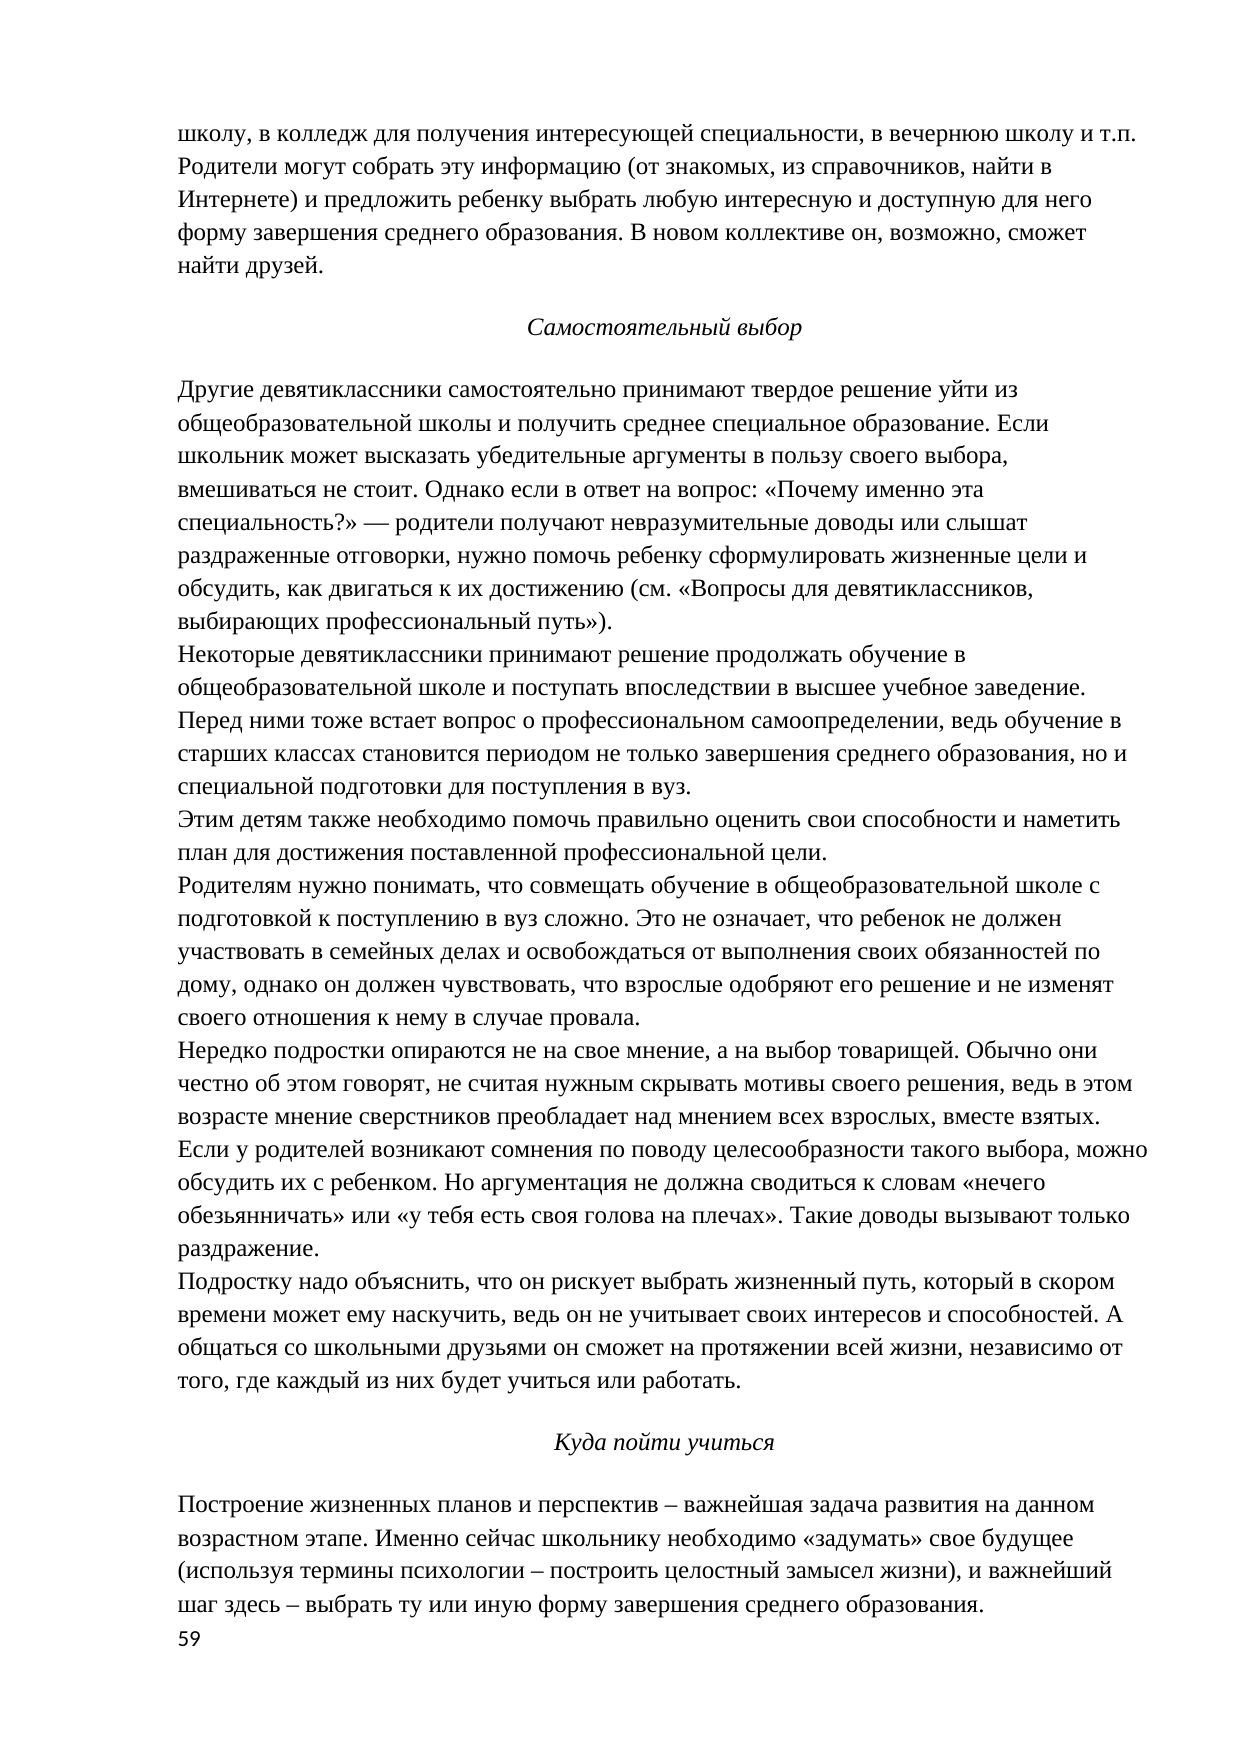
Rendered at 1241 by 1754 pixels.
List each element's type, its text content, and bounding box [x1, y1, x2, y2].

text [177, 118, 1152, 279]
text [177, 1489, 1152, 1617]
text Другие девятиклассники самостоятельно принимают твердое решение уйти из общеобразовательной школы и получить среднее специальное образование. Если школьник может высказать убедительные аргументы в пользу своего выбора, вмешиваться не стоит. Однако если в ответ на вопрос: «Почему именно эта специальность?» — родители получают невразумительные доводы или слышат раздраженные отговорки, нужно помочь ребенку сформулировать жизненные цели и обсудить, как двигаться к их достижению (см. «Вопросы для девятиклассников, выбирающих профессиональный путь»). Некоторые девятиклассники принимают решение продолжать обучение в общеобразовательной школе и поступать впоследствии в высшее учебное заведение. Перед ними тоже встает вопрос о профессиональном самоопределении, ведь обучение в старших классах становится периодом не только завершения среднего образования, но и специальной подготовки для поступления в вуз. Этим детям также необходимо помочь правильно оценить свои способности и наметить план для достижения поставленной профессиональной цели. Родителям нужно понимать, что совмещать обучение в общеобразовательной школе с подготовкой к поступлению в вуз сложно. Это не означает, что ребенок не должен участвовать в семейных делах и освобождаться от выполнения своих обязанностей по дому, однако он должен чувствовать, что взрослые одобряют его решение и не изменят своего отношения к нему в случае провала. Нередко подростки опираются не на свое мнение, а на выбор товарищей. Обычно они честно об этом говорят, не считая нужным скрывать мотивы своего решения, ведь в этом возрасте мнение сверстников преобладает над мнением всех взрослых, вместе взятых. Если у родителей возникают сомнения по поводу целесообразности такого выбора, можно обсудить их с ребенком. Но аргументация не должна сводиться к словам «нечего обезьянничать» или «у тебя есть своя голова на плечах». Такие доводы вызывают только раздражение. Подростку надо объяснить, что он рискует выбрать жизненный путь, который в скором времени может ему наскучить, ведь он не учитывает своих интересов и способностей. А общаться со школьными друзьями он сможет на протяжении всей жизни, независимо от того, где каждый из них будет учиться или работать. [177, 374, 1152, 1394]
subtitle Куда пойти учиться [177, 1427, 1152, 1456]
subtitle Самостоятельный выбор [177, 312, 1152, 341]
